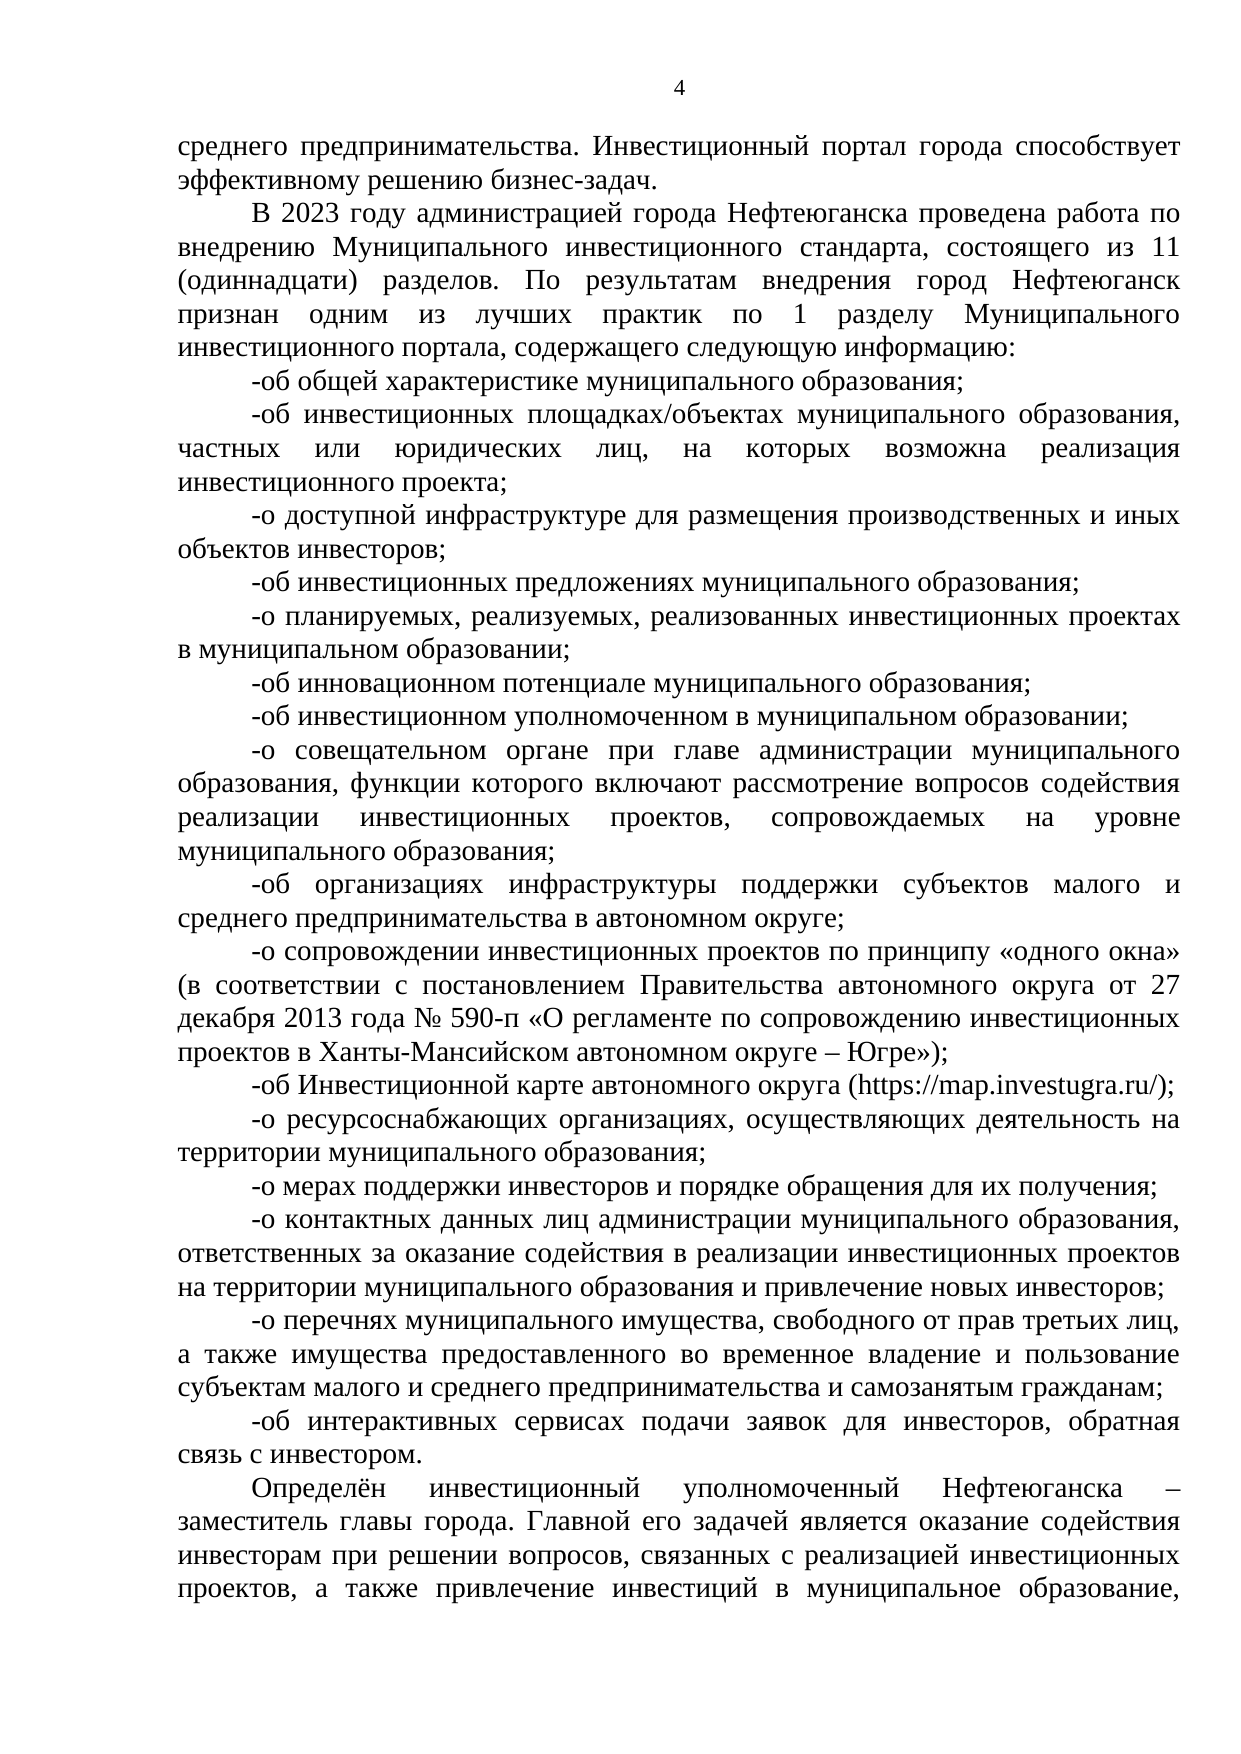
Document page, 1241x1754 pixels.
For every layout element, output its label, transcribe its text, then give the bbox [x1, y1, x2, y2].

text -об инвестиционных площадках/объектах муниципального образования, частных или юридических лиц, на которых возможна реализация инвестиционного проекта; [177, 397, 1181, 497]
text -о мерах поддержки инвесторов и порядке обращения для их получения; [177, 1168, 1181, 1202]
text -о ресурсоснабжающих организациях, осуществляющих деятельность на территории муниципального образования; [177, 1101, 1181, 1168]
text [177, 1470, 1181, 1604]
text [177, 128, 1181, 195]
text -о перечнях муниципального имущества, свободного от прав третьих лиц, а также имущества предоставленного во временное владение и пользование субъектам малого и среднего предпринимательства и самозанятым гражданам; [177, 1302, 1181, 1403]
text -об Инвестиционной карте автономного округа (https://map.investugra.ru/); [177, 1067, 1181, 1101]
text В 2023 году администрацией города Нефтеюганска проведена работа по внедрению Муниципального инвестиционного стандарта, состоящего из 11 (одиннадцати) разделов. По результатам внедрения город Нефтеюганск признан одним из лучших практик по 1 разделу Муниципального инвестиционного портала, содержащего следующую информацию: [177, 195, 1181, 363]
text -о доступной инфраструктуре для размещения производственных и иных объектов инвесторов; [177, 497, 1181, 564]
text -об интерактивных сервисах подачи заявок для инвесторов, обратная связь с инвестором. [177, 1403, 1181, 1470]
text -об организациях инфраструктуры поддержки субъектов малого и среднего предпринимательства в автономном округе; [177, 866, 1181, 933]
text -об инвестиционных предложениях муниципального образования; [177, 564, 1181, 598]
text -о совещательном органе при главе администрации муниципального образования, функции которого включают рассмотрение вопросов содействия реализации инвестиционных проектов, сопровождаемых на уровне муниципального образования; [177, 732, 1181, 866]
text -об общей характеристике муниципального образования; [177, 363, 1181, 397]
text -о планируемых, реализуемых, реализованных инвестиционных проектах в муниципальном образовании; [177, 598, 1181, 665]
text -о контактных данных лиц администрации муниципального образования, ответственных за оказание содействия в реализации инвестиционных проектов на территории муниципального образования и привлечение новых инвесторов; [177, 1202, 1181, 1302]
text -о сопровождении инвестиционных проектов по принципу «одного окна» (в соответствии с постановлением Правительства автономного округа от 27 декабря 2013 года № 590-п «О регламенте по сопровождению инвестиционных проектов в Ханты-Мансийском автономном округе – Югре»); [177, 933, 1181, 1067]
text -об инновационном потенциале муниципального образования; [177, 665, 1181, 698]
text -об инвестиционном уполномоченном в муниципальном образовании; [177, 698, 1181, 732]
